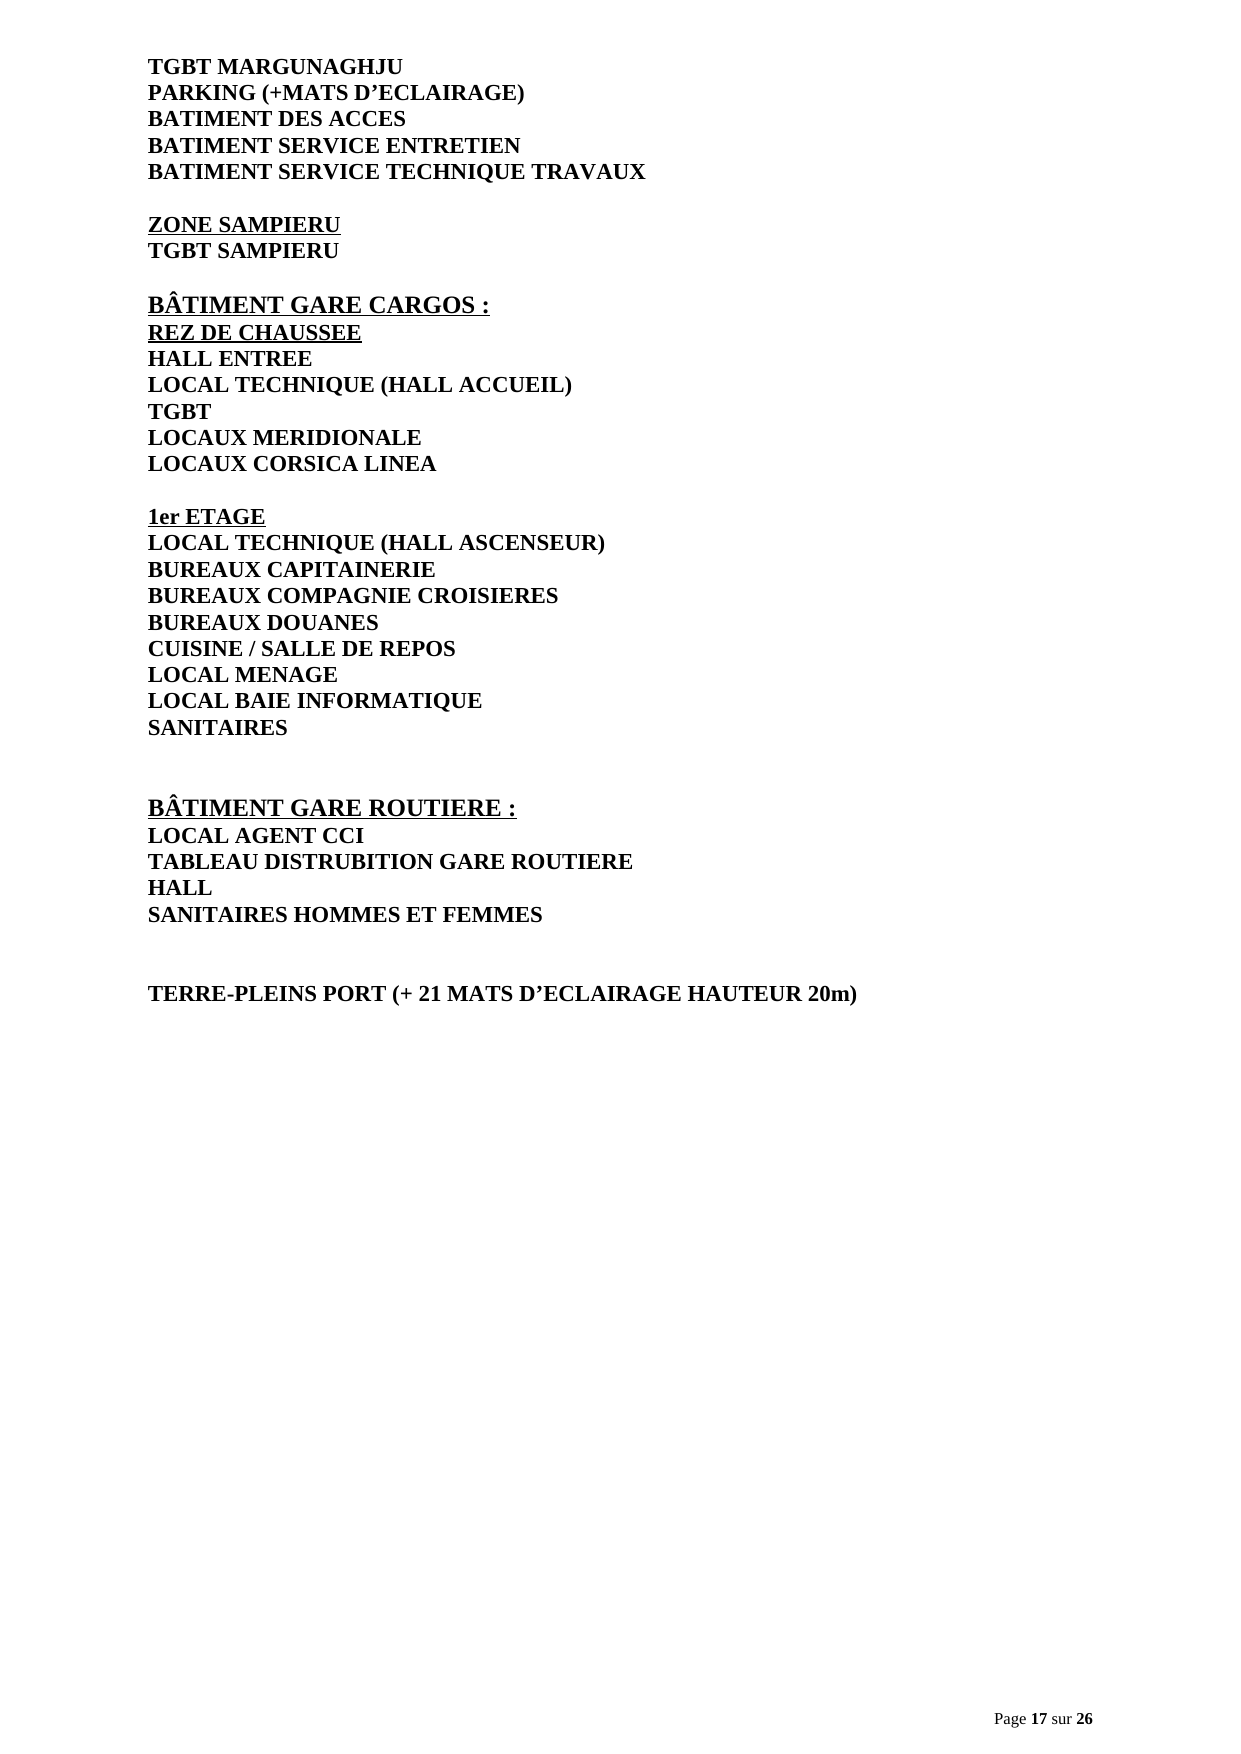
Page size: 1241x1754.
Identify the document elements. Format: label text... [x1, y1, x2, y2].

text SANITAIRES HOMMES ET FEMMES [148, 901, 1092, 927]
text LOCAL BAIE INFORMATIQUE [148, 688, 1092, 714]
text 1er ETAGE [148, 503, 1092, 529]
text BÂTIMENT GARE ROUTIERE : [148, 793, 1092, 822]
text TGBT MARGUNAGHJU [148, 53, 1092, 79]
text REZ DE CHAUSSEE [148, 319, 1092, 345]
text TABLEAU DISTRUBITION GARE ROUTIERE [148, 848, 1092, 874]
text HALL [148, 874, 1092, 901]
text ZONE SAMPIERU [148, 211, 1092, 237]
text SANITAIRES [148, 714, 1092, 740]
text LOCAUX MERIDIONALE [148, 424, 1092, 450]
text BUREAUX DOUANES [148, 608, 1092, 635]
text TERRE-PLEINS PORT (+ 21 MATS D’ECLAIRAGE HAUTEUR 20m) [148, 980, 1092, 1006]
text CUISINE / SALLE DE REPOS [148, 635, 1092, 661]
text BUREAUX COMPAGNIE CROISIERES [148, 582, 1092, 608]
text LOCAL TECHNIQUE (HALL ASCENSEUR) [148, 529, 1092, 556]
text HALL ENTREE [148, 345, 1092, 371]
text BATIMENT SERVICE ENTRETIEN [148, 132, 1092, 158]
text BATIMENT DES ACCES [148, 105, 1092, 132]
text BÂTIMENT GARE CARGOS : [148, 290, 1092, 319]
text TGBT SAMPIERU [148, 237, 1092, 263]
text BATIMENT SERVICE TECHNIQUE TRAVAUX [148, 158, 1092, 184]
text LOCAL TECHNIQUE (HALL ACCUEIL) [148, 371, 1092, 398]
text BUREAUX CAPITAINERIE [148, 556, 1092, 582]
text LOCAUX CORSICA LINEA [148, 450, 1092, 477]
text LOCAL AGENT CCI [148, 822, 1092, 848]
text PARKING (+MATS D’ECLAIRAGE) [148, 79, 1092, 105]
text TGBT [148, 398, 1092, 424]
text LOCAL MENAGE [148, 661, 1092, 688]
